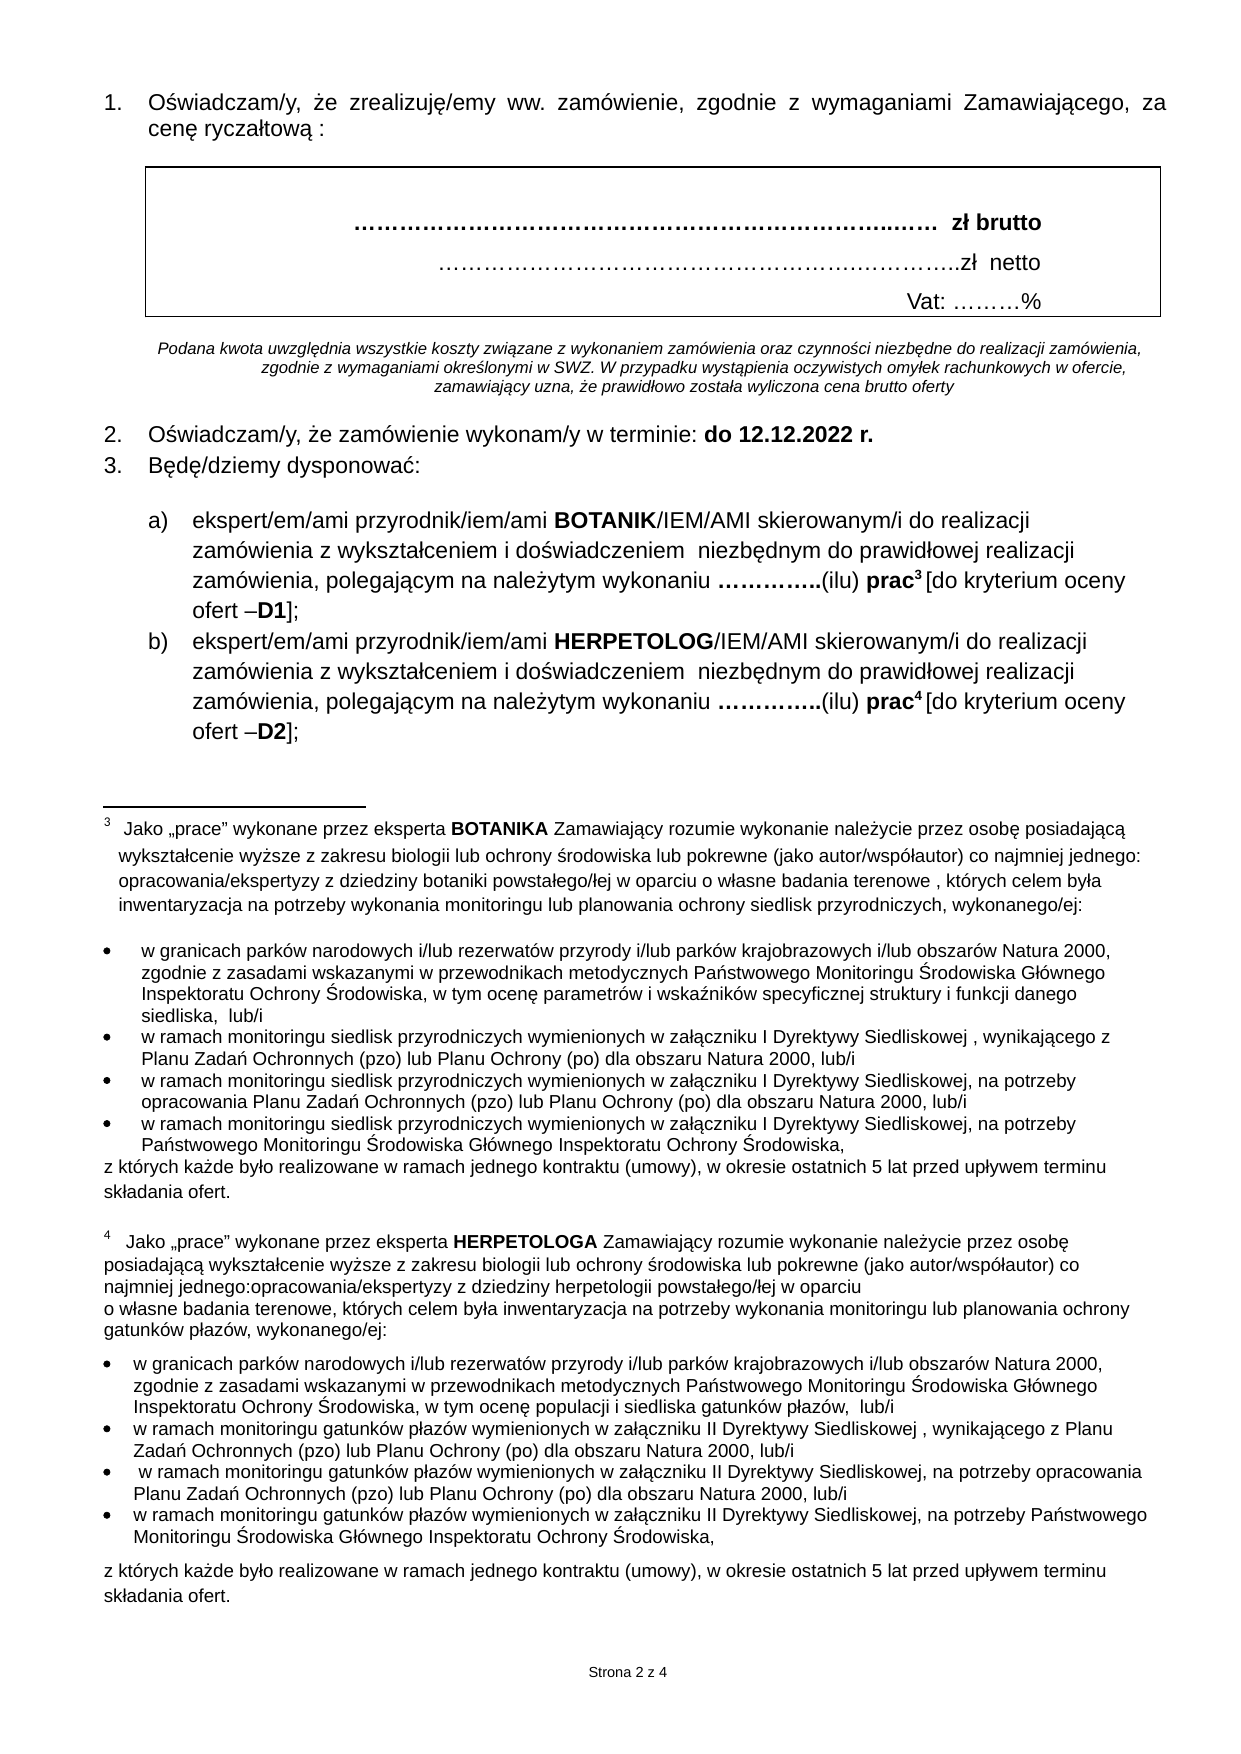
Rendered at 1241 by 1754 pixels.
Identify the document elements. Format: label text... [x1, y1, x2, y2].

list ekspert/em/ami przyrodnik/iem/ami HERPETOLOG/IEM/AMI skierowanym/i do realizacji zamówienia z wykształceniem i doświadczeniem niezbędnym do prawidłowej realizacji zamówienia, polegającym na należytym wykonaniu …………..(ilu) prac [do kryterium oceny ofert –D2]; [148, 628, 1152, 744]
list Oświadczam/y, że zrealizuję/emy ww. zamówienie, zgodnie z wymaganiami Zamawiającego, za cenę ryczałtową : [103, 89, 1167, 141]
list Będę/dziemy dysponować: [103, 452, 1152, 478]
text Podana kwota uwzględnia wszystkie koszty związane z wykonaniem zamówienia oraz czynności niezbędne do realizacji zamówienia, zgodnie z wymaganiami określonymi w SWZ. W przypadku wystąpienia oczywistych omyłek rachunkowych w ofercie, zamawiający uzna, że prawidłowo została wyliczona cena brutto oferty [148, 339, 1152, 396]
list ekspert/em/ami przyrodnik/iem/ami BOTANIK/IEM/AMI skierowanym/i do realizacji zamówienia z wykształceniem i doświadczeniem niezbędnym do prawidłowej realizacji zamówienia, polegającym na należytym wykonaniu …………..(ilu) prac [do kryterium oceny ofert –D1]; [148, 507, 1152, 624]
list Oświadczam/y, że zamówienie wykonam/y w terminie: do 12.12.2022 r. [74, 421, 1152, 448]
text ……………………………………………………………..…… zł brutto ……………………………………………….…………..zł netto Vat: ………% [146, 168, 1160, 316]
